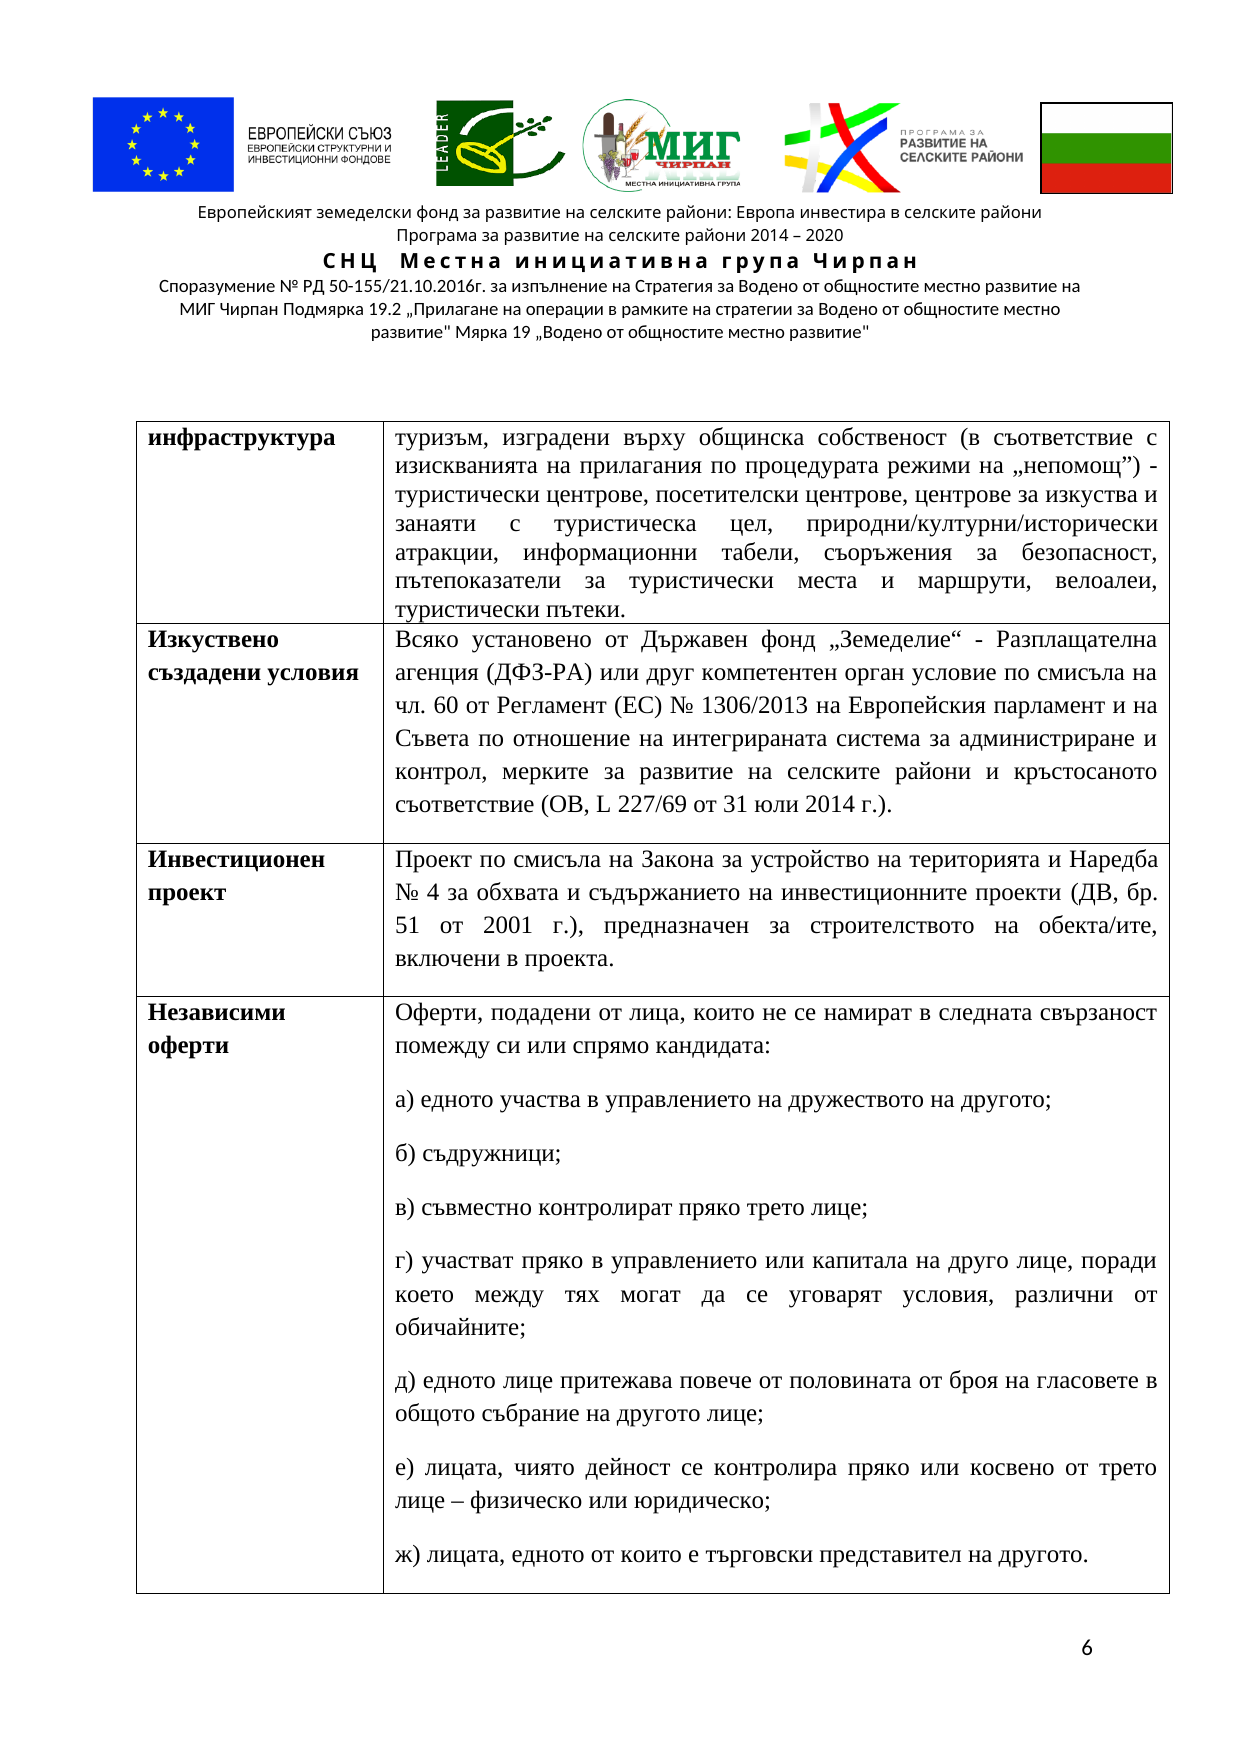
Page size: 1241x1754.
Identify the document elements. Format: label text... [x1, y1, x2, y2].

table_cell Инфраструктура за отдих,туристическа инфраструктура [137, 422, 383, 623]
picture [582, 99, 741, 192]
table_cell Изкуствено създадени условия [137, 624, 383, 843]
table_cell Независими оферти [137, 997, 383, 1593]
picture [770, 95, 1033, 199]
table_cell Оферти, подадени от лица, които не се намират в следната свързаност помежду си или спрямо кандидата: а) едното участва в управлението на дружеството на другото; б) съдружници; в) съвместно контролират пряко трето лице; г) участват пряко в управлението или капитала на друго лице, поради което между тях могат да се уговарят условия, различни от обичайните; д) едното лице притежава повече от половината от броя на гласовете в общото събрание на другото лице; е) лицата, чиято дейност се контролира пряко или косвено от трето лице – физическо или юридическо; ж) лицата, едното от които е търговски представител на другото. [384, 997, 1169, 1593]
picture [79, 82, 425, 202]
table_cell Инвестиционен проект [137, 844, 383, 996]
picture [436, 100, 569, 186]
table_cell Проект по смисъла на Закона за устройство на територията и Наредба № 4 за обхвата и съдържанието на инвестиционните проекти (ДВ, бр. 51 от 2001 г.), предназначен за строителството на обекта/ите, включени в проекта. [384, 844, 1169, 996]
table_cell Всяко установено от Държавен фонд „Земеделие“ - Разплащателна агенция (ДФЗ-РА) или друг компетентен орган условие по смисъла на чл. 60 от Регламент (ЕС) № 1306/2013 на Европейския парламент и на Съвета по отношение на интегрираната система за администриране и контрол, мерките за развитие на селските райони и кръстосаното съответствие (ОВ, L 227/69 от 31 юли 2014 г.). [384, 624, 1169, 843]
